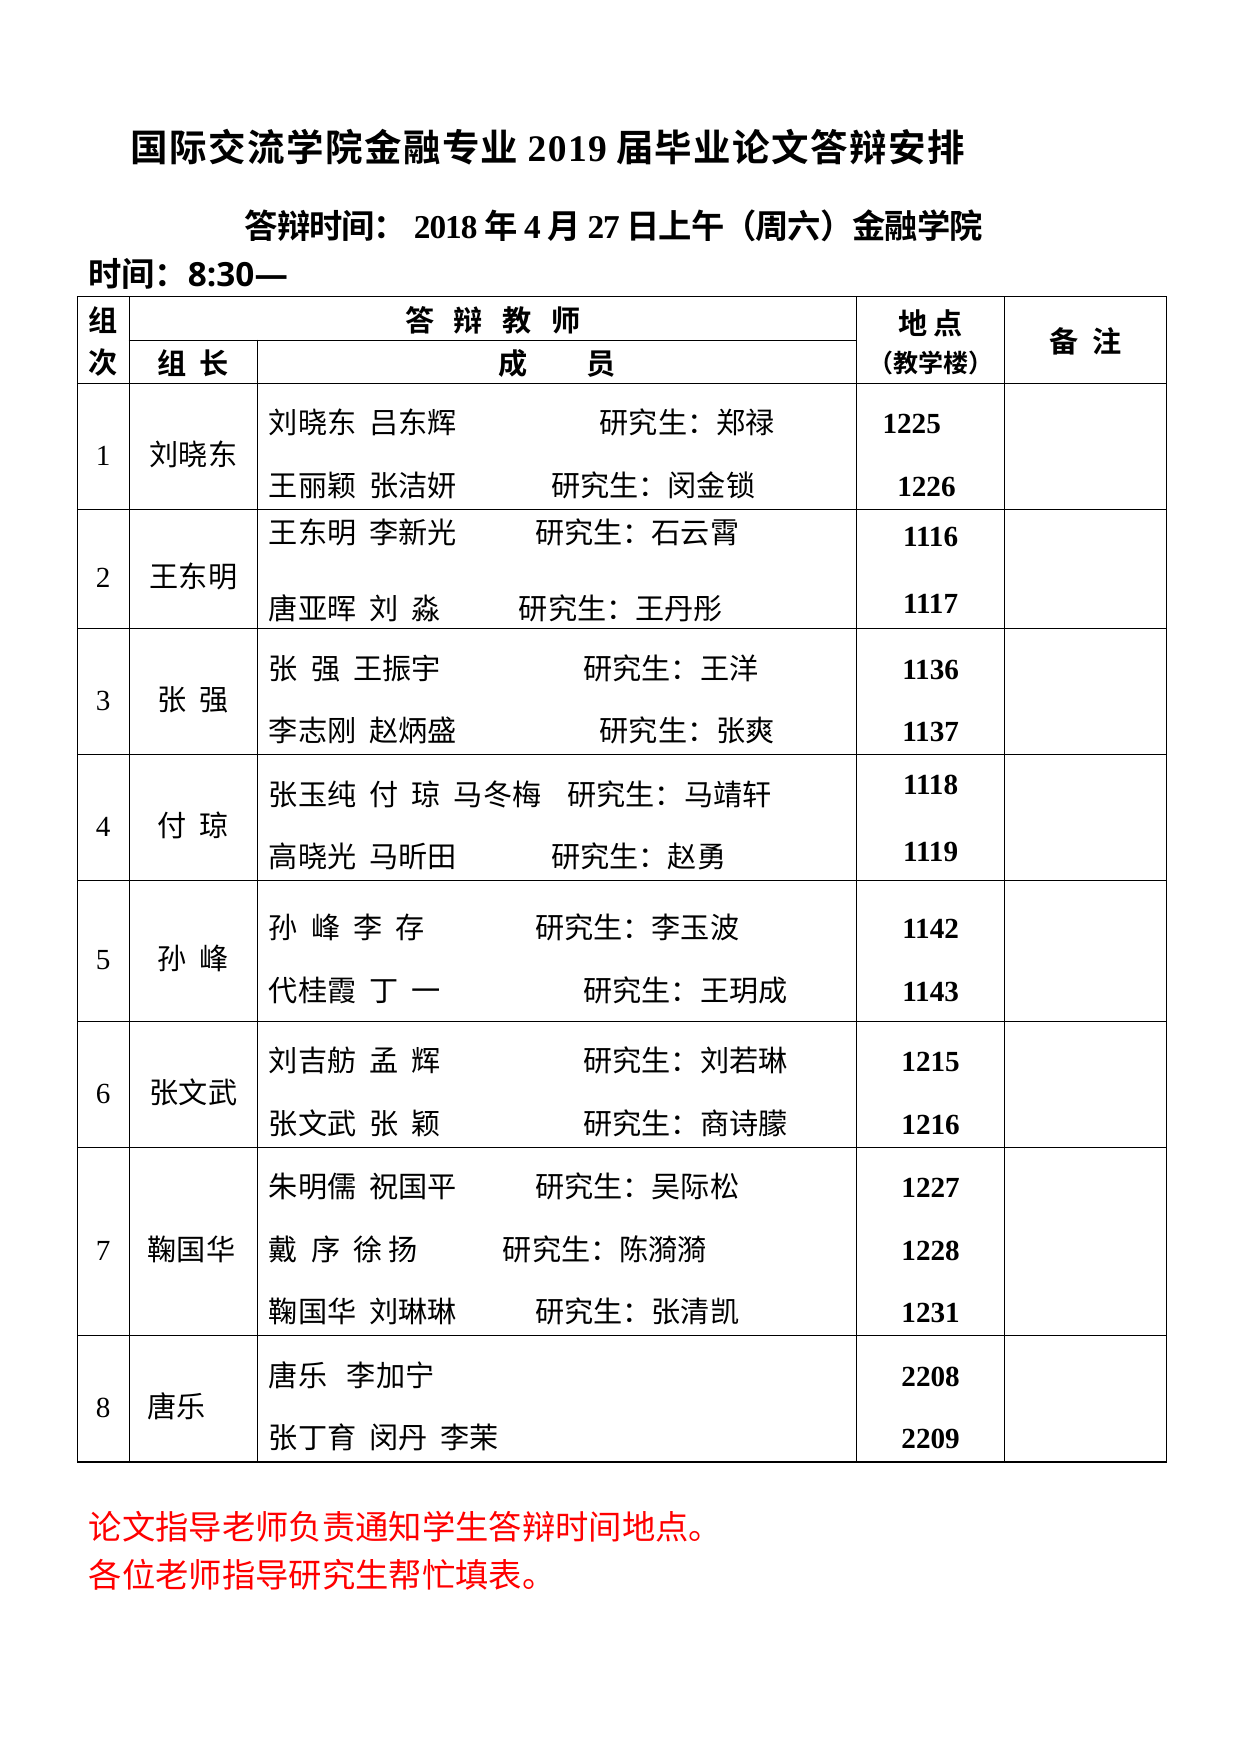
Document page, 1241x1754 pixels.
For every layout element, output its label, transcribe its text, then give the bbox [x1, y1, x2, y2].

table_cell 刘晓东 吕东辉 研究生：郑禄 王丽颖 张洁妍 研究生：闵金锁 [258, 384, 856, 509]
table_cell 1227 1228 1231 [857, 1148, 1004, 1335]
table_header 组 次 [78, 297, 129, 383]
table_cell 唐乐 李加宁 张丁育 闵丹 李茉 [258, 1336, 856, 1461]
table_cell 3 [78, 629, 129, 754]
table_cell 1225 1226 [857, 384, 1004, 509]
table_cell 付 琼 [130, 755, 257, 880]
text 论文指导老师负责通知学生答辩时间地点。 [89, 1501, 1152, 1549]
table_cell 鞠国华 [130, 1148, 257, 1335]
table_header 地 点 （教学楼） [857, 297, 1004, 383]
table_cell 1 [78, 384, 129, 509]
text 国际交流学院金融专业2019届毕业论文答辩安排 [89, 118, 1152, 172]
table_cell 成 员 [258, 341, 856, 383]
table_cell 6 [78, 1022, 129, 1147]
table_cell [1005, 881, 1166, 1021]
table_cell 唐乐 [130, 1336, 257, 1461]
table_cell 朱明儒 祝国平 研究生：吴际松 戴 序 徐 扬 研究生：陈漪漪 鞠国华 刘琳琳 研究生：张清凯 [258, 1148, 856, 1335]
table_cell [1005, 384, 1166, 509]
table_cell [1005, 1022, 1166, 1147]
table_header 备 注 [1005, 297, 1166, 383]
table_cell [1005, 629, 1166, 754]
table_cell 1136 1137 [857, 629, 1004, 754]
table_cell 1215 1216 [857, 1022, 1004, 1147]
table_cell 1116 1117 [857, 510, 1004, 628]
table_cell 刘吉舫 孟 辉 研究生：刘若琳 张文武 张 颖 研究生：商诗朦 [258, 1022, 856, 1147]
table_cell 组 长 [130, 341, 257, 383]
table_cell [1005, 755, 1166, 880]
table_cell 刘晓东 [130, 384, 257, 509]
table_cell [1005, 1148, 1166, 1335]
table_cell 张 强 [130, 629, 257, 754]
table_cell [1005, 1336, 1166, 1461]
table_cell [1005, 510, 1166, 628]
table_cell 孙 峰 [130, 881, 257, 1021]
table_cell 王东明 [130, 510, 257, 628]
table_cell 1142 1143 [857, 881, 1004, 1021]
text 各位老师指导研究生帮忙填表。 [89, 1549, 1152, 1597]
table_cell 2208 2209 [857, 1336, 1004, 1461]
table_cell 1118 1119 [857, 755, 1004, 880]
table_cell 王东明 李新光 研究生：石云霄 唐亚晖 刘 淼 研究生：王丹彤 [258, 510, 856, 628]
table_header 答 辩 教 师 [130, 297, 856, 339]
table_cell 5 [78, 881, 129, 1021]
table_cell 张玉纯 付 琼 马冬梅 研究生：马靖轩 高晓光 马昕田 研究生：赵勇 [258, 755, 856, 880]
table_cell 张 强 王振宇 研究生：王洋 李志刚 赵炳盛 研究生：张爽 [258, 629, 856, 754]
table_cell 2 [78, 510, 129, 628]
text 答辩时间： 2018年4月27日上午（周六）金融学院 [89, 199, 1152, 248]
table_cell 7 [78, 1148, 129, 1335]
text 时间：8:30— [89, 248, 1152, 296]
table_cell 8 [78, 1336, 129, 1461]
table_cell 4 [78, 755, 129, 880]
table_cell 张文武 [130, 1022, 257, 1147]
table_cell 孙 峰 李 存 研究生：李玉波 代桂霞 丁 一 研究生：王玥成 [258, 881, 856, 1021]
